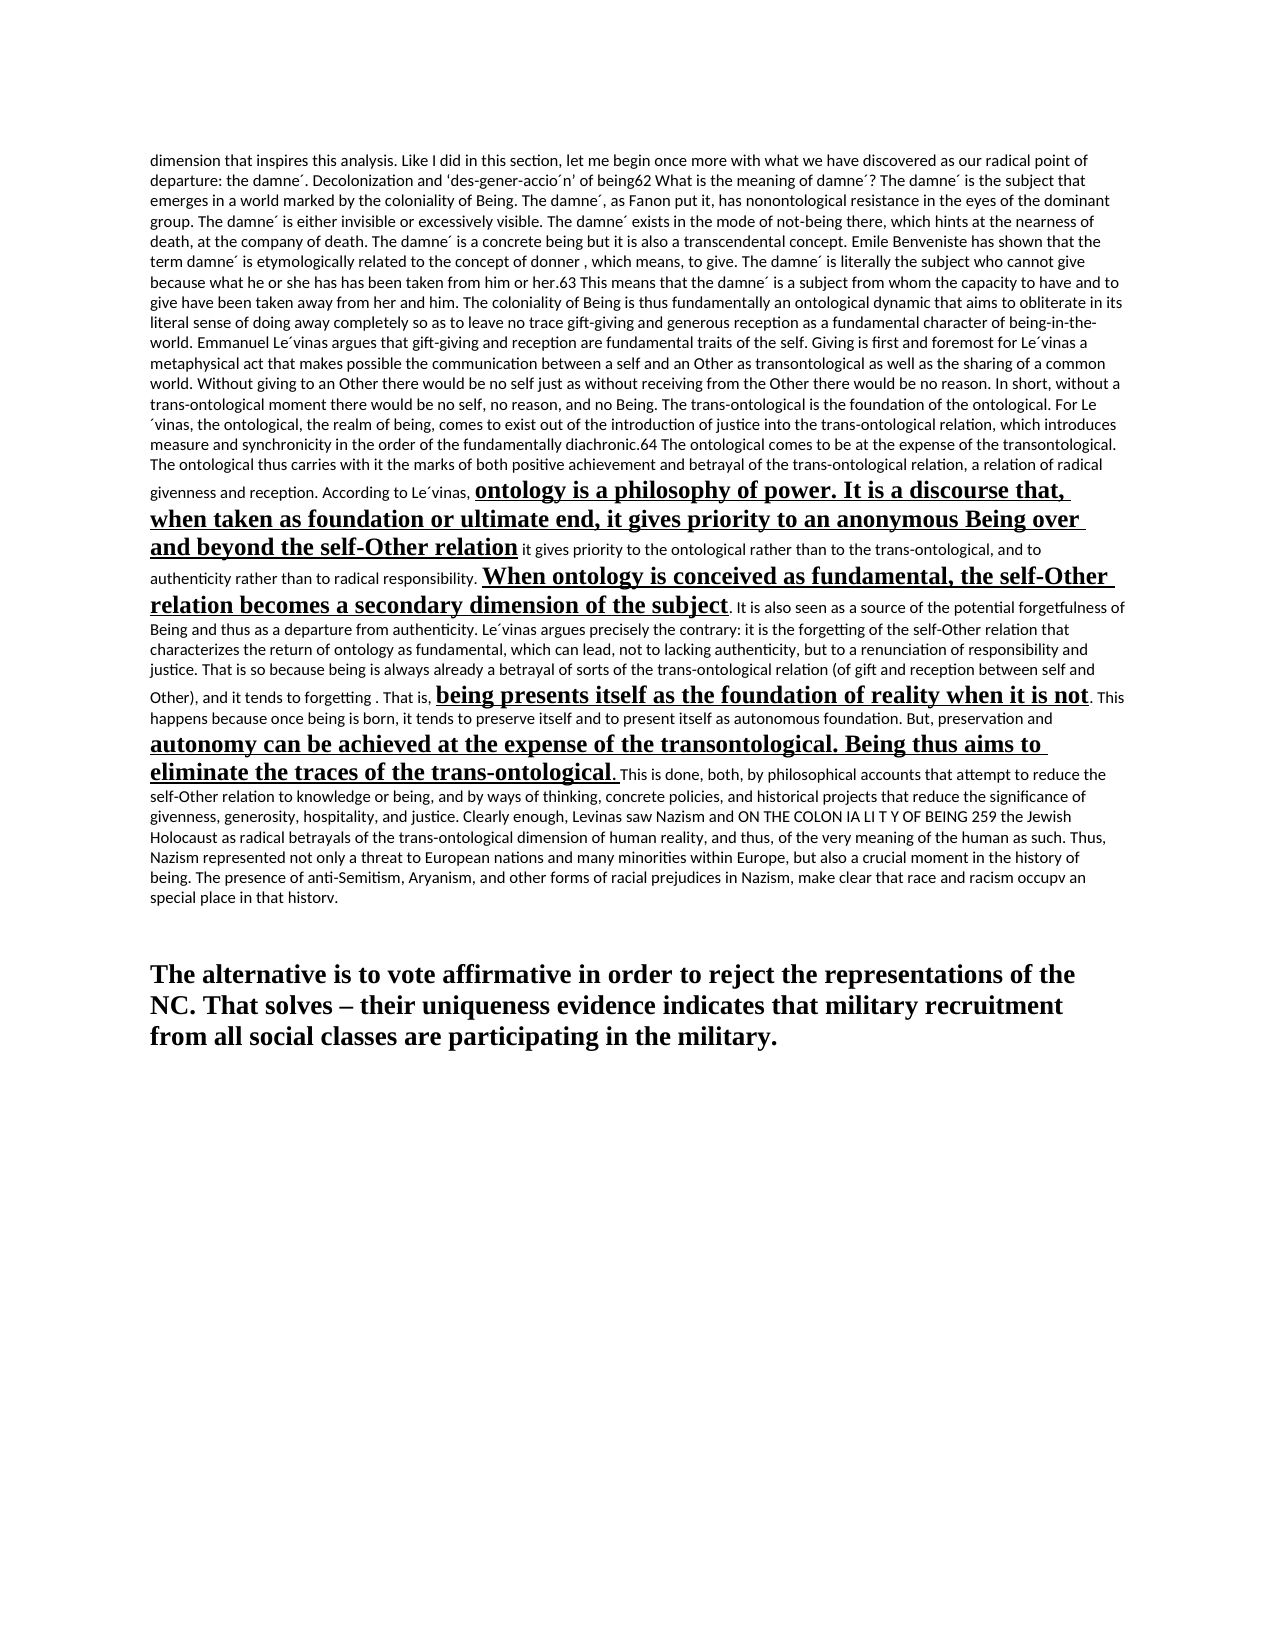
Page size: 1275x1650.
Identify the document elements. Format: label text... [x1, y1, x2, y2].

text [150, 150, 1125, 908]
subtitle The alternative is to vote affirmative in order to reject the representations of the NC. That solves – their uniqueness evidence indicates that military recruitment from all social classes are participating in the military. [150, 958, 1125, 1051]
